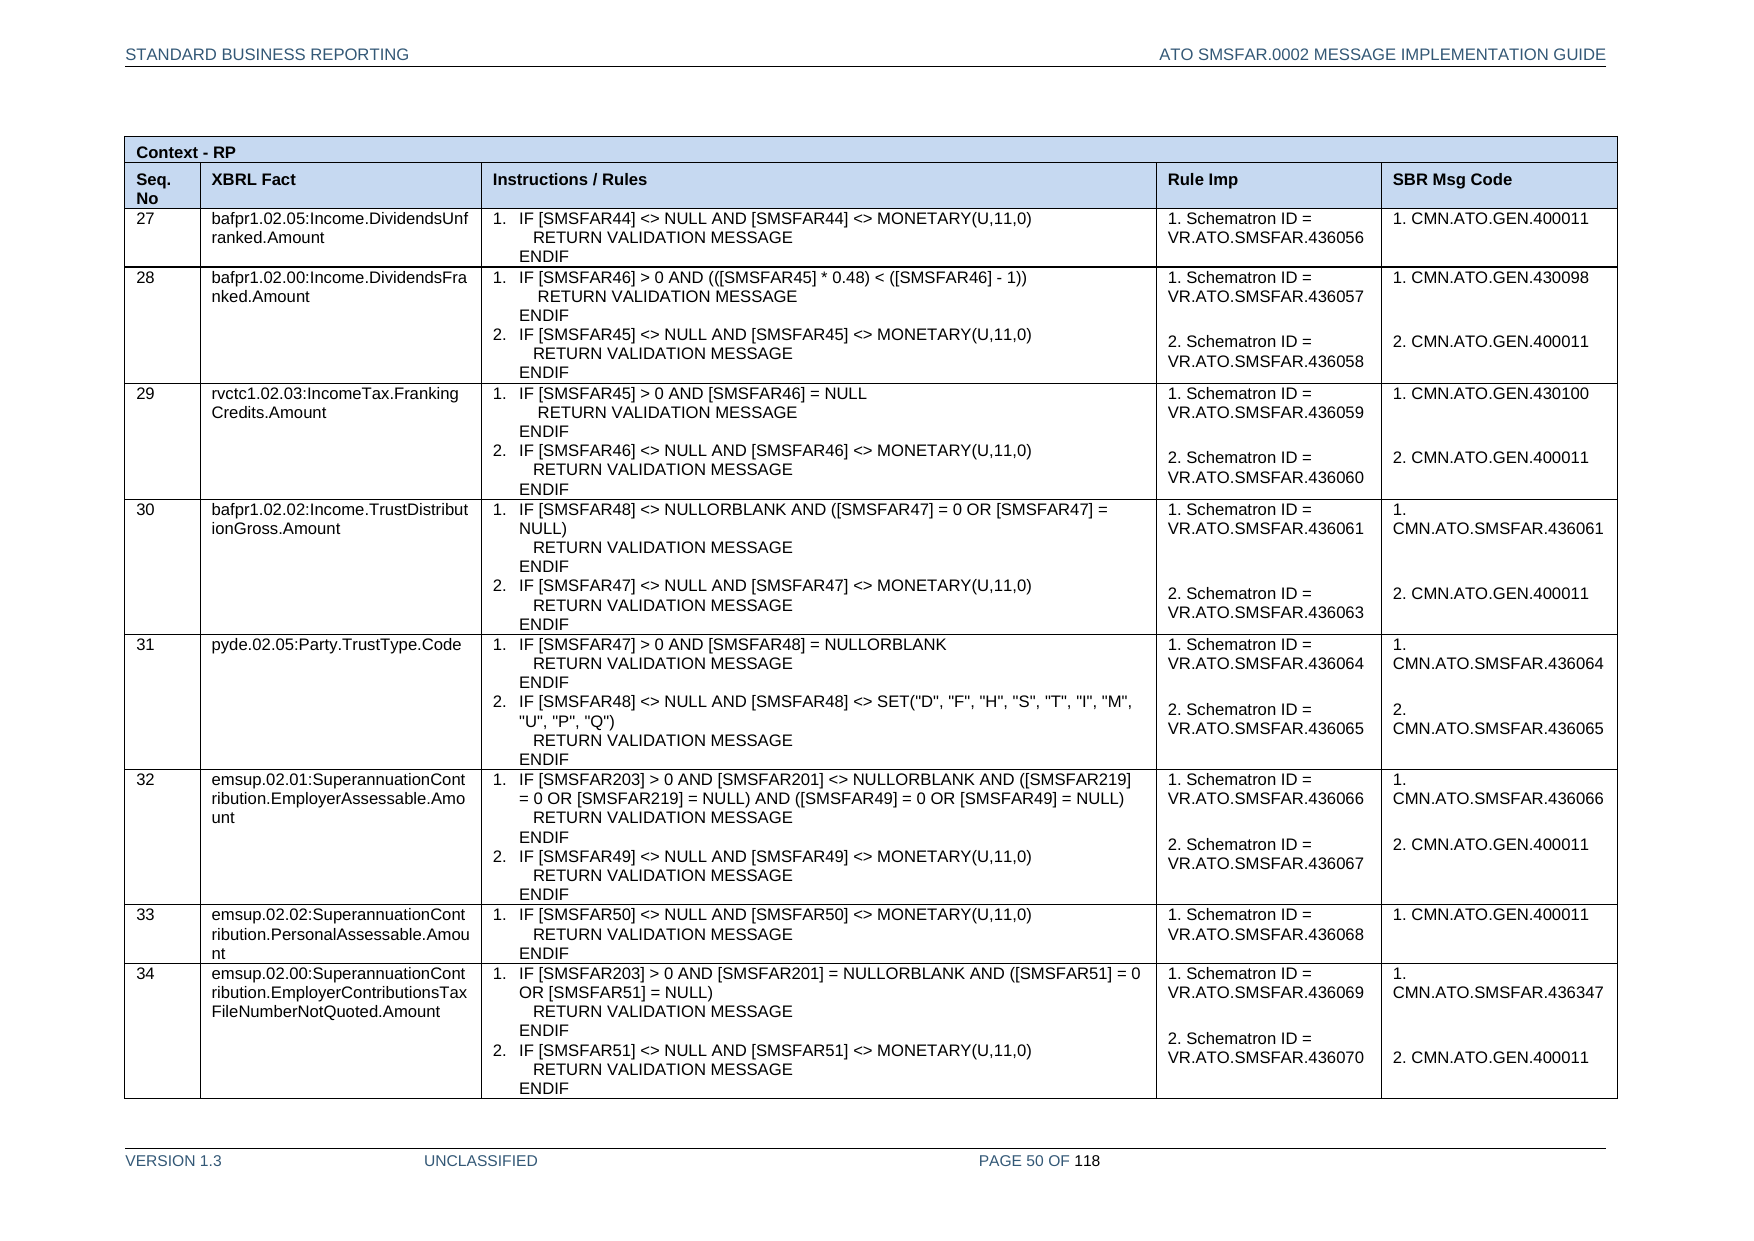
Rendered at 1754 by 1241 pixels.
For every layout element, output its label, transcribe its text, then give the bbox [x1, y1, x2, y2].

table_cell Seq. No [125, 163, 200, 208]
table_cell emsup.02.01:SuperannuationContribution.EmployerAssessable.Amount [201, 770, 481, 904]
table_cell 1. CMN.ATO.SMSFAR.436061 2. CMN.ATO.GEN.400011 [1382, 500, 1617, 634]
table_cell 28 [125, 268, 200, 382]
table_cell bafpr1.02.02:Income.TrustDistributionGross.Amount [201, 500, 481, 634]
table_cell emsup.02.02:SuperannuationContribution.PersonalAssessable.Amount [201, 905, 481, 963]
table_cell 1. CMN.ATO.GEN.400011 [1382, 209, 1617, 266]
table_cell 1. IF [SMSFAR47] > 0 AND [SMSFAR48] = NULLORBLANK RETURN VALIDATION MESSAGE ENDIF 2. IF [SMSFAR48] <> NULL AND [SMSFAR48] <> SET("D", "F", "H", "S", "T", "I", "M", "U", "P", "Q") RETURN VALIDATION MESSAGE ENDIF [482, 635, 1156, 769]
table_cell bafpr1.02.05:Income.DividendsUnfranked.Amount [201, 209, 481, 266]
table_cell 31 [125, 635, 200, 769]
table_cell 1. CMN.ATO.GEN.430098 2. CMN.ATO.GEN.400011 [1382, 268, 1617, 382]
table_cell 1. IF [SMSFAR46] > 0 AND (([SMSFAR45] * 0.48) < ([SMSFAR46] - 1)) RETURN VALIDATION MESSAGE ENDIF 2. IF [SMSFAR45] <> NULL AND [SMSFAR45] <> MONETARY(U,11,0) RETURN VALIDATION MESSAGE ENDIF [482, 268, 1156, 382]
table_cell XBRL Fact [201, 163, 481, 208]
table_cell 1. = VR.ATO.SMSFAR.436057 2. = VR.ATO.SMSFAR.436058 [1157, 268, 1381, 382]
table_cell 1. = VR.ATO.SMSFAR.436056 [1157, 209, 1381, 266]
table_cell 1. = VR.ATO.SMSFAR.436066 2. = VR.ATO.SMSFAR.436067 [1157, 770, 1381, 904]
table_cell Rule Imp [1157, 163, 1381, 208]
table_cell 1. CMN.ATO.GEN.430100 2. CMN.ATO.GEN.400011 [1382, 384, 1617, 498]
table_cell 1. CMN.ATO.SMSFAR.436347 2. CMN.ATO.GEN.400011 [1382, 964, 1617, 1098]
table_cell 1. = VR.ATO.SMSFAR.436064 2. = VR.ATO.SMSFAR.436065 [1157, 635, 1381, 769]
table_cell 30 [125, 500, 200, 634]
table_cell 1. = VR.ATO.SMSFAR.436059 2. = VR.ATO.SMSFAR.436060 [1157, 384, 1381, 498]
table_cell SBR Msg Code [1382, 163, 1617, 208]
table_cell 1. = VR.ATO.SMSFAR.436061 2. = VR.ATO.SMSFAR.436063 [1157, 500, 1381, 634]
table_cell 33 [125, 905, 200, 963]
table_cell 1. = VR.ATO.SMSFAR.436069 2. = VR.ATO.SMSFAR.436070 [1157, 964, 1381, 1098]
table_cell 1. IF [SMSFAR44] <> NULL AND [SMSFAR44] <> MONETARY(U,11,0) RETURN VALIDATION MESSAGE ENDIF [482, 209, 1156, 266]
table_cell 29 [125, 384, 200, 498]
table_cell 1. = VR.ATO.SMSFAR.436068 [1157, 905, 1381, 963]
table_cell rvctc1.02.03:IncomeTax.FrankingCredits.Amount [201, 384, 481, 498]
table_cell 34 [125, 964, 200, 1098]
table_cell emsup.02.00:SuperannuationContribution.EmployerContributionsTaxFileNumberNotQuoted.Amount [201, 964, 481, 1098]
table_cell Instructions / Rules [482, 163, 1156, 208]
table_header Context - RP [125, 137, 1617, 162]
table_cell 1. IF [SMSFAR50] <> NULL AND [SMSFAR50] <> MONETARY(U,11,0) RETURN VALIDATION MESSAGE ENDIF [482, 905, 1156, 963]
table_cell 1. IF [SMSFAR203] > 0 AND [SMSFAR201] <> NULLORBLANK AND ([SMSFAR219] = 0 OR [SMSFAR219] = NULL) AND ([SMSFAR49] = 0 OR [SMSFAR49] = NULL) RETURN VALIDATION MESSAGE ENDIF 2. IF [SMSFAR49] <> NULL AND [SMSFAR49] <> MONETARY(U,11,0) RETURN VALIDATION MESSAGE ENDIF [482, 770, 1156, 904]
table_cell 1. CMN.ATO.SMSFAR.436064 2. CMN.ATO.SMSFAR.436065 [1382, 635, 1617, 769]
table_cell 1. IF [SMSFAR203] > 0 AND [SMSFAR201] = NULLORBLANK AND ([SMSFAR51] = 0 OR [SMSFAR51] = NULL) RETURN VALIDATION MESSAGE ENDIF 2. IF [SMSFAR51] <> NULL AND [SMSFAR51] <> MONETARY(U,11,0) RETURN VALIDATION MESSAGE ENDIF [482, 964, 1156, 1098]
table_cell 1. CMN.ATO.GEN.400011 [1382, 905, 1617, 963]
table_cell pyde.02.05:Party.TrustType.Code [201, 635, 481, 769]
table_cell bafpr1.02.00:Income.DividendsFranked.Amount [201, 268, 481, 382]
table_cell 1. IF [SMSFAR45] > 0 AND [SMSFAR46] = NULL RETURN VALIDATION MESSAGE ENDIF 2. IF [SMSFAR46] <> NULL AND [SMSFAR46] <> MONETARY(U,11,0) RETURN VALIDATION MESSAGE ENDIF [482, 384, 1156, 498]
table_cell 32 [125, 770, 200, 904]
table_cell 27 [125, 209, 200, 266]
table_cell 1. IF [SMSFAR48] <> NULLORBLANK AND ([SMSFAR47] = 0 OR [SMSFAR47] = NULL) RETURN VALIDATION MESSAGE ENDIF 2. IF [SMSFAR47] <> NULL AND [SMSFAR47] <> MONETARY(U,11,0) RETURN VALIDATION MESSAGE ENDIF [482, 500, 1156, 634]
table_cell 1. CMN.ATO.SMSFAR.436066 2. CMN.ATO.GEN.400011 [1382, 770, 1617, 904]
